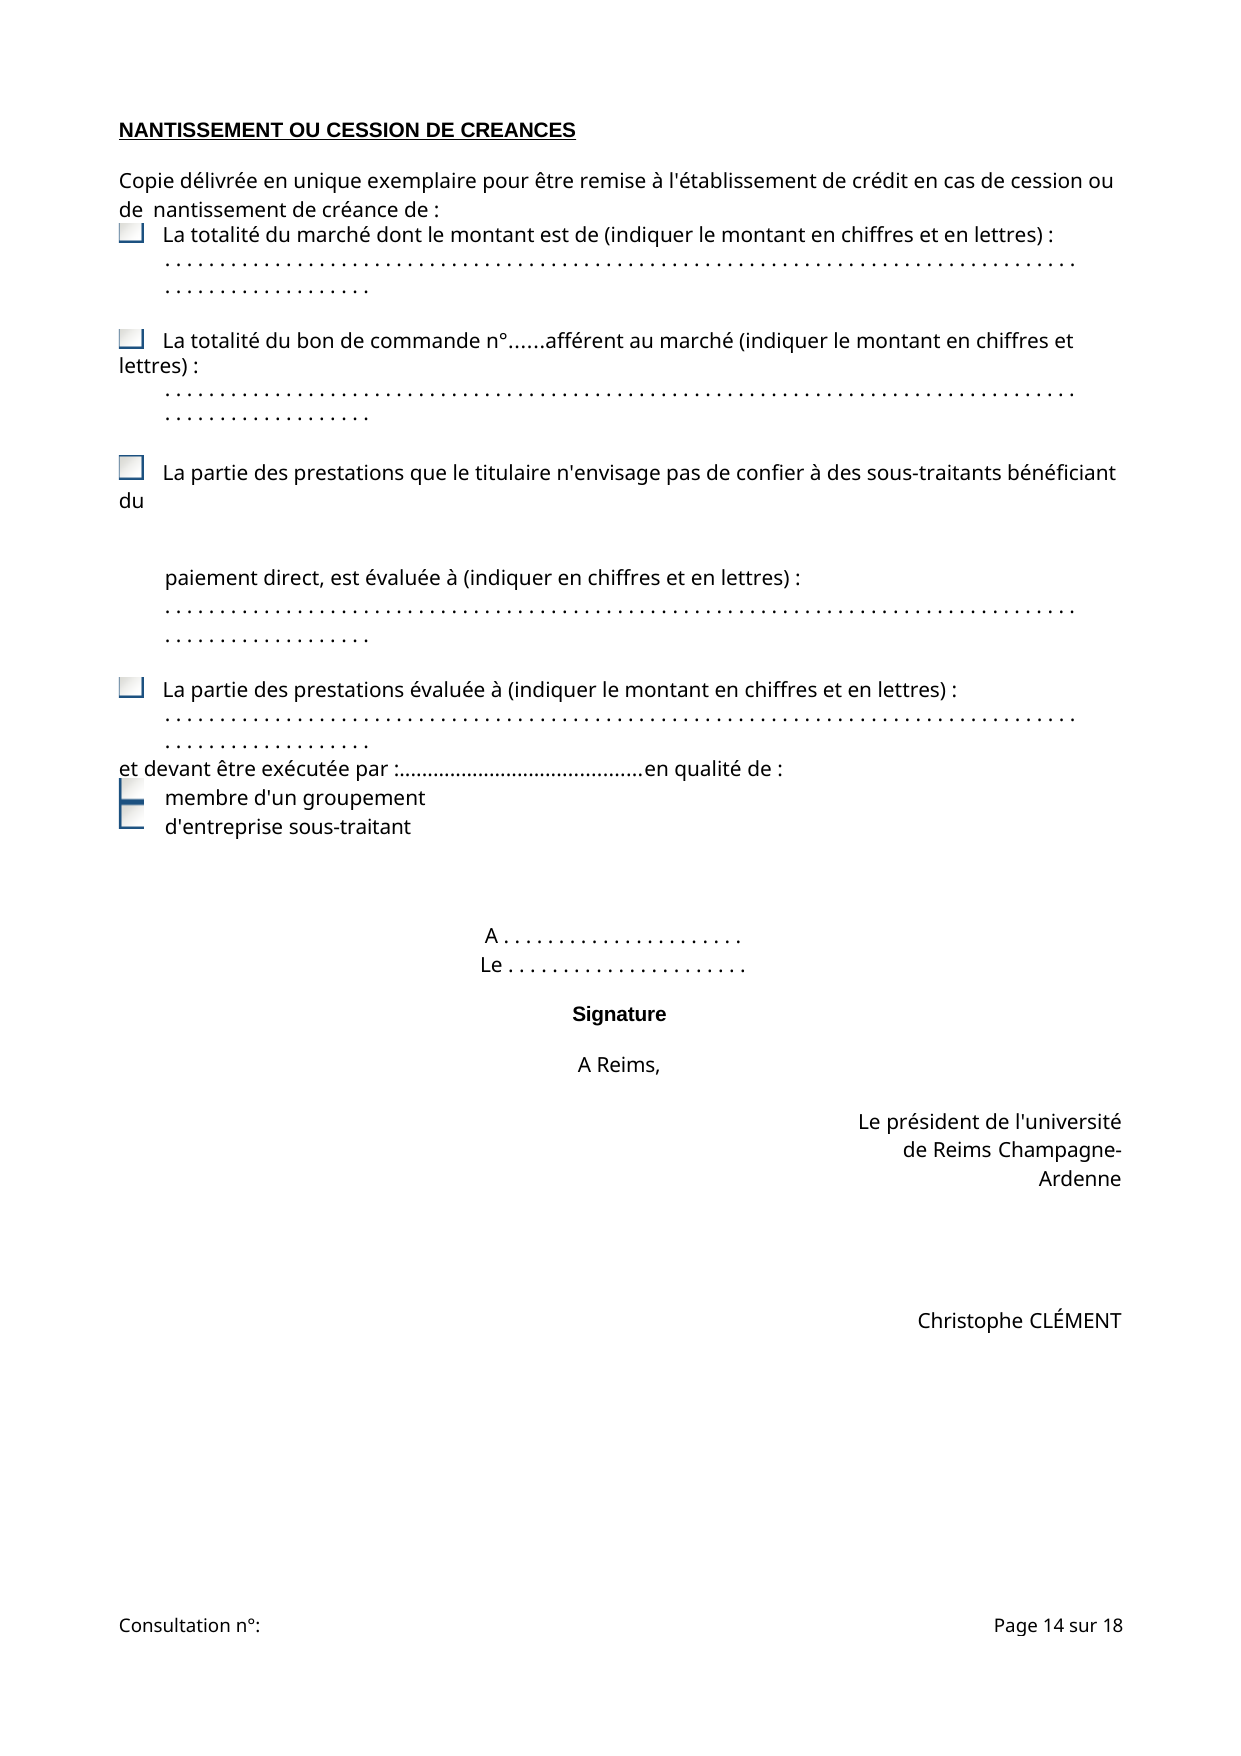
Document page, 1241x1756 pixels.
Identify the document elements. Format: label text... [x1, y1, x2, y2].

text Christophe CLÉMENT [118, 1306, 1121, 1334]
subtitle Signature [118, 1002, 1120, 1026]
text . . . . . . . . . . . . . . . . . . . [164, 271, 1137, 299]
text . . . . . . . . . . . . . . . . . . . [164, 726, 1137, 754]
text . . . . . . . . . . . . . . . . . . . . . . . . . . . . . . . . . . . . . . . . . . . . . . . . . . . . . . . . . . . . . . . . . . . . . . . . . . . . . . . . . . . [164, 378, 1137, 401]
text La partie des prestations que le titulaire n'envisage pas de confier à des sous-traitants bénéficiant du [119, 455, 1137, 514]
picture [118, 677, 144, 698]
text A . . . . . . . . . . . . . . . . . . . . . . [484, 921, 1137, 949]
text et devant être exécutée par : en qualité de : [119, 754, 1137, 783]
text La partie des prestations évaluée à (indiquer le montant en chiffres et en lettres) : [119, 678, 1137, 702]
text Le président de l'université de Reims Champagne-Ardenne [844, 1107, 1122, 1192]
subtitle NANTISSEMENT OU CESSION DE CREANCES [119, 118, 1137, 142]
text . . . . . . . . . . . . . . . . . . . [164, 401, 1137, 425]
text La totalité du bon de commande n° afférent au marché (indiquer le montant en chiffres et lettres) : [119, 329, 1137, 378]
picture [118, 778, 144, 829]
text La totalité du marché dont le montant est de (indiquer le montant en chiffres et en lettres) : [119, 223, 1137, 248]
picture [118, 223, 144, 243]
picture [118, 329, 144, 349]
text membre d'un groupement d'entreprise sous-traitant [164, 783, 517, 841]
text . . . . . . . . . . . . . . . . . . . . . . . . . . . . . . . . . . . . . . . . . . . . . . . . . . . . . . . . . . . . . . . . . . . . . . . . . . . . . . . . . . . [164, 702, 1137, 726]
picture [118, 455, 144, 480]
text A Reims, [118, 1050, 1120, 1078]
text . . . . . . . . . . . . . . . . . . . [164, 620, 1137, 648]
text . . . . . . . . . . . . . . . . . . . . . . . . . . . . . . . . . . . . . . . . . . . . . . . . . . . . . . . . . . . . . . . . . . . . . . . . . . . . . . . . . . . [164, 248, 1137, 271]
text . . . . . . . . . . . . . . . . . . . . . . . . . . . . . . . . . . . . . . . . . . . . . . . . . . . . . . . . . . . . . . . . . . . . . . . . . . . . . . . . . . . [164, 592, 1137, 620]
text Copie délivrée en unique exemplaire pour être remise à l'établissement de crédit en cas de cession ou de nantissement de créance de : [119, 166, 1137, 223]
text paiement direct, est évaluée à (indiquer en chiffres et en lettres) : [164, 563, 1137, 592]
text Le . . . . . . . . . . . . . . . . . . . . . . [480, 950, 1137, 978]
